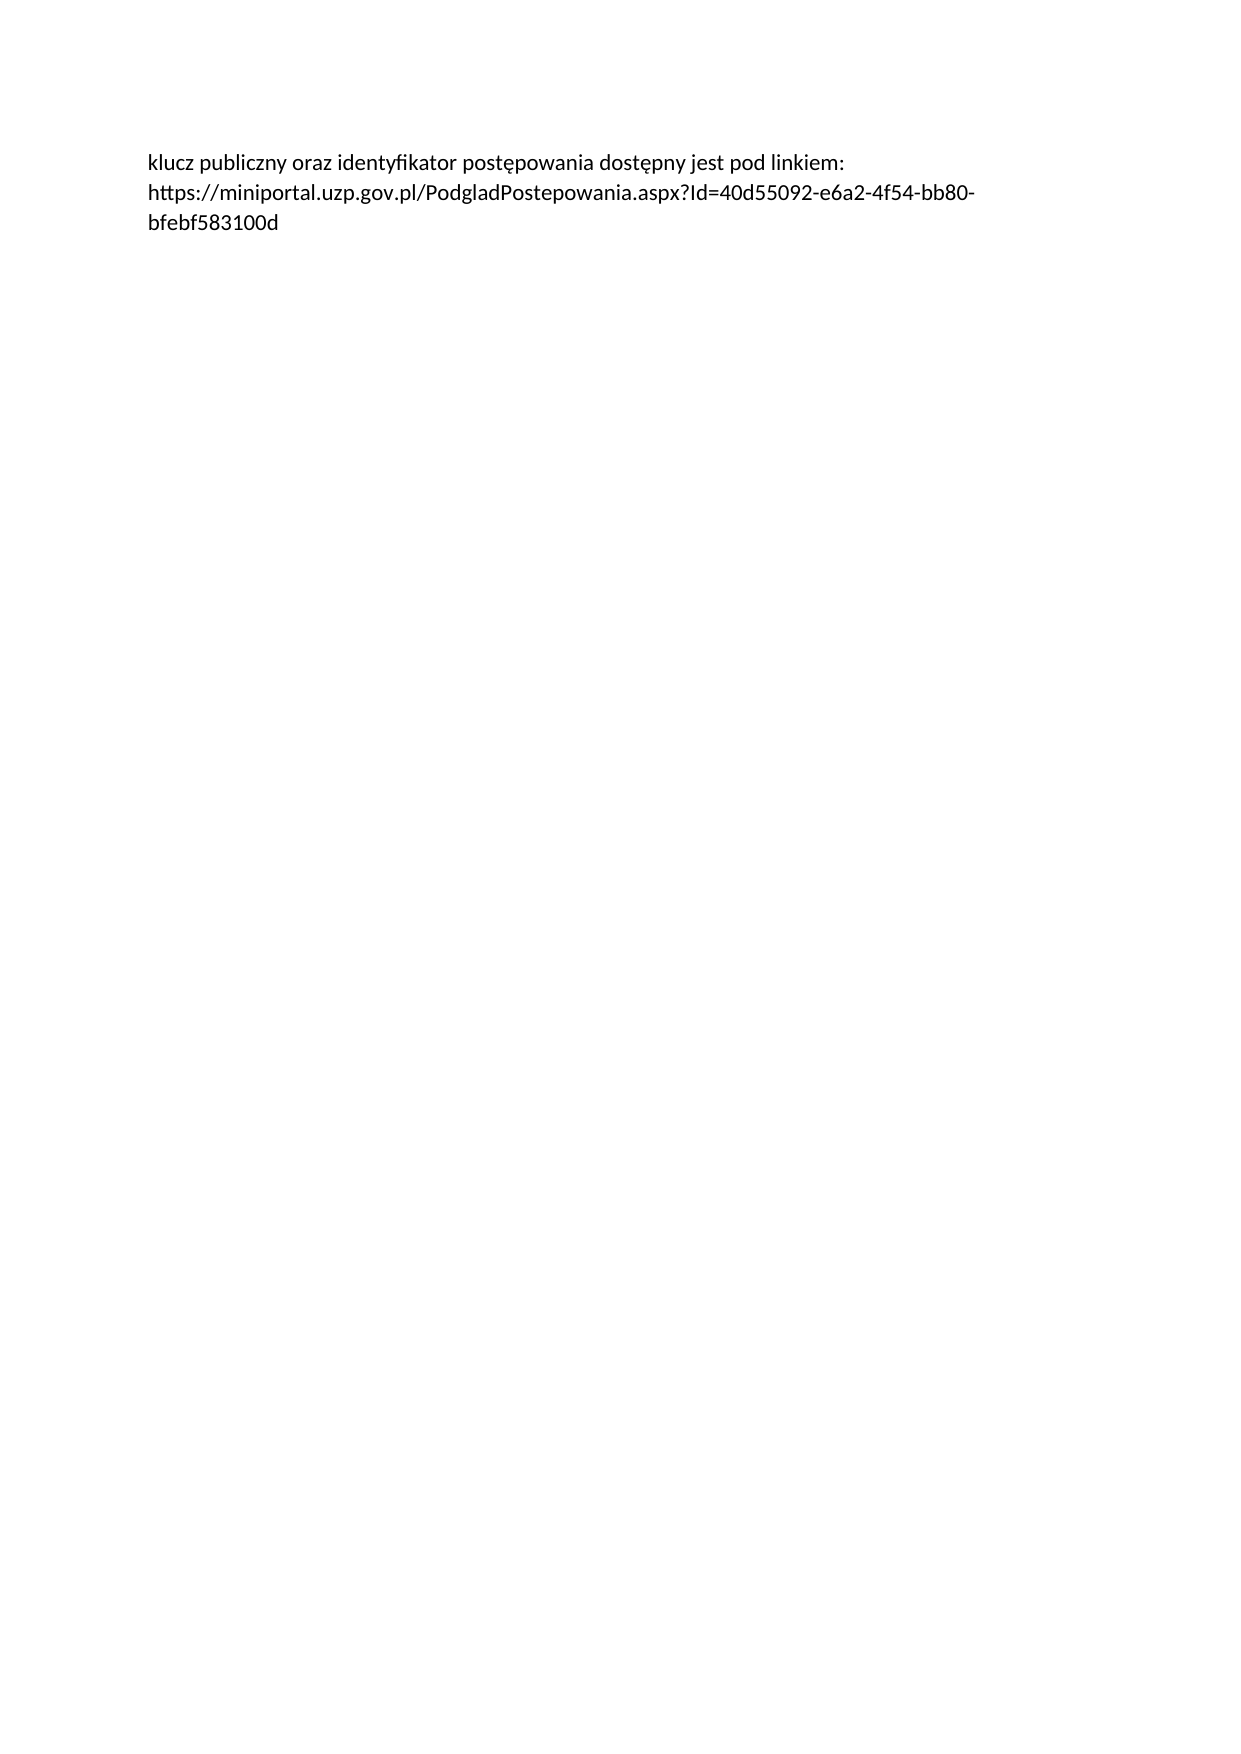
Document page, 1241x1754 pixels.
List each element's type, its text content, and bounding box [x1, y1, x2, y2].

text klucz publiczny oraz identyfikator postępowania dostępny jest pod linkiem: https://miniportal.uzp.gov.pl/PodgladPostepowania.aspx?Id=40d55092-e6a2-4f54-bb80-bfebf583100d [148, 148, 1093, 236]
